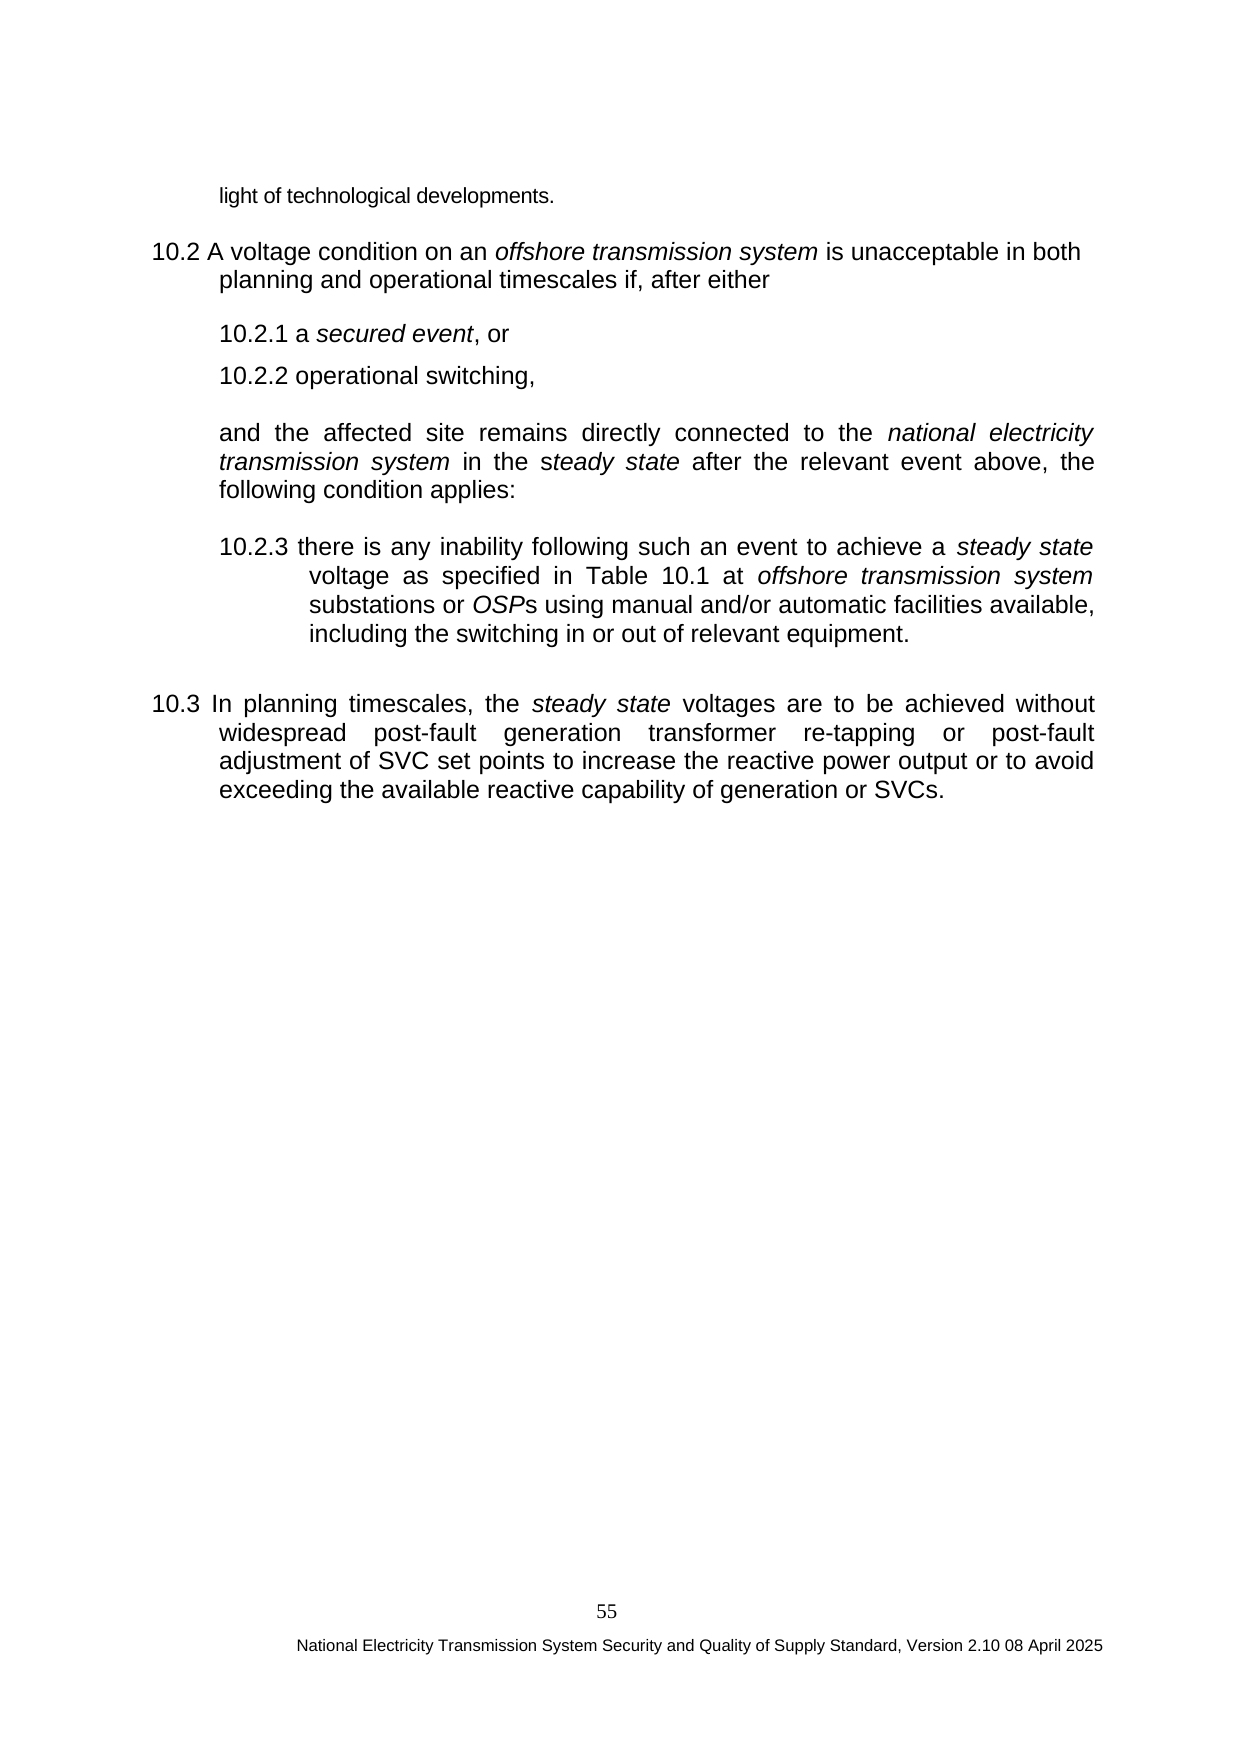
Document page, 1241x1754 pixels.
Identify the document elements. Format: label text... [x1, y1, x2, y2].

text 10.3 In planning timescales, the steady state voltages are to be achieved without widespread post-fault generation transformer re-tapping or post-fault adjustment of SVC set points to increase the reactive power output or to avoid exceeding the available reactive capability of generation or SVCs. [151, 689, 1096, 804]
text and the affected site remains directly connected to the national electricity transmission system in the steady state after the relevant event above, the following condition applies: [219, 419, 1096, 504]
text light of technological developments. [219, 184, 1103, 208]
text 10.2.1 a secured event, or 10.2.2 operational switching, [219, 309, 556, 392]
text 10.2 A voltage condition on an offshore transmission system is unacceptable in both planning and operational timescales if, after either [151, 238, 1096, 294]
text 10.2.3 there is any inability following such an event to achieve a steady state voltage as specified in Table 10.1 at offshore transmission system substations or OSPs using manual and/or automatic facilities available, including the switching in or out of relevant equipment. [219, 532, 1096, 648]
